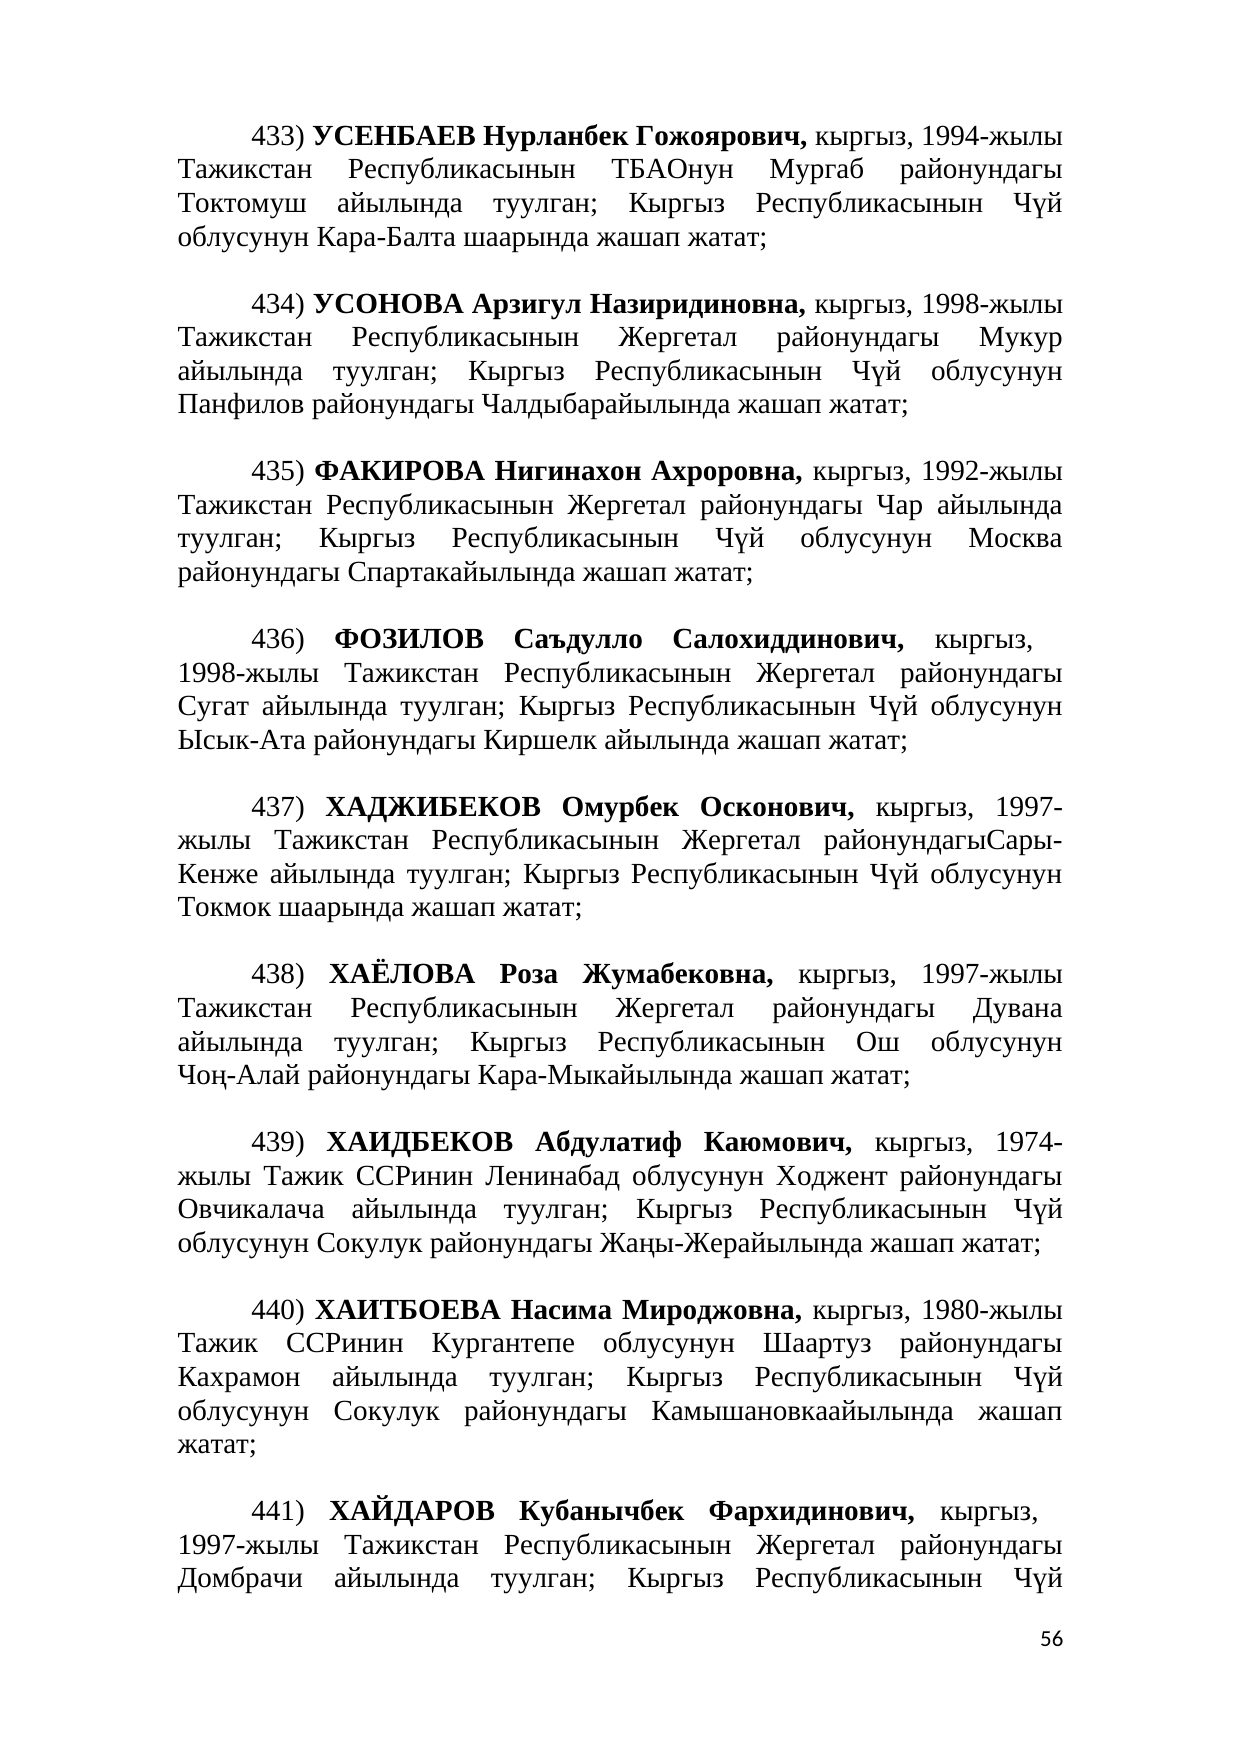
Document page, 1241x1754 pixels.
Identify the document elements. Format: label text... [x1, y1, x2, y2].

text 437) ХАДЖИБЕКОВ Омурбек Осконович, кыргыз, 1997-жылы Тажикстан Республикасынын Жергетал районундагыСары-Кенже айылында туулган; Кыргыз Республикасынын Чүй облусунун Токмок шаарында жашап жатат; [177, 789, 1063, 923]
text 440) ХАИТБОЕВА Насима Мироджовна, кыргыз, 1980-жылы Тажик ССРинин Кургантепе облусунун Шаартуз районундагы Кахрамон айылында туулган; Кыргыз Республикасынын Чүй облусунун Сокулук районундагы Камышановкаайылында жашап жатат; [177, 1292, 1063, 1460]
text 435) ФАКИРОВА Нигинахон Ахроровна, кыргыз, 1992-жылы Тажикстан Республикасынын Жергетал районундагы Чар айылында туулган; Кыргыз Республикасынын Чүй облусунун Москва районундагы Спартакайылында жашап жатат; [177, 453, 1063, 588]
text 439) ХАИДБЕКОВ Абдулатиф Каюмович, кыргыз, 1974-жылы Тажик ССРинин Ленинабад облусунун Ходжент районундагы Овчикалача айылында туулган; Кыргыз Республикасынын Чүй облусунун Сокулук районундагы Жаңы-Жерайылында жашап жатат; [177, 1124, 1063, 1258]
text 433) УСЕНБАЕВ Нурланбек Гожоярович, кыргыз, 1994-жылы Тажикстан Республикасынын ТБАОнун Мургаб районундагы Токтомуш айылында туулган; Кыргыз Республикасынын Чүй облусунун Кара-Балта шаарында жашап жатат; [177, 118, 1063, 252]
text 436) ФОЗИЛОВ Саъдулло Салохиддинович, кыргыз, 1998-жылы Тажикстан Республикасынын Жергетал районундагы Сугат айылында туулган; Кыргыз Республикасынын Чүй облусунун Ысык-Ата районундагы Киршелк айылында жашап жатат; [177, 621, 1063, 755]
text 434) УСОНОВА Арзигул Назиридиновна, кыргыз, 1998-жылы Тажикстан Республикасынын Жергетал районундагы Мукур айылында туулган; Кыргыз Республикасынын Чүй облусунун Панфилов районундагы Чалдыбарайылында жашап жатат; [177, 286, 1063, 420]
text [177, 1493, 1063, 1594]
text 438) ХАЁЛОВА Роза Жумабековна, кыргыз, 1997-жылы Тажикстан Республикасынын Жергетал районундагы Дувана айылында туулган; Кыргыз Республикасынын Ош облусунун Чоң-Алай районундагы Кара-Мыкайылында жашап жатат; [177, 957, 1063, 1091]
